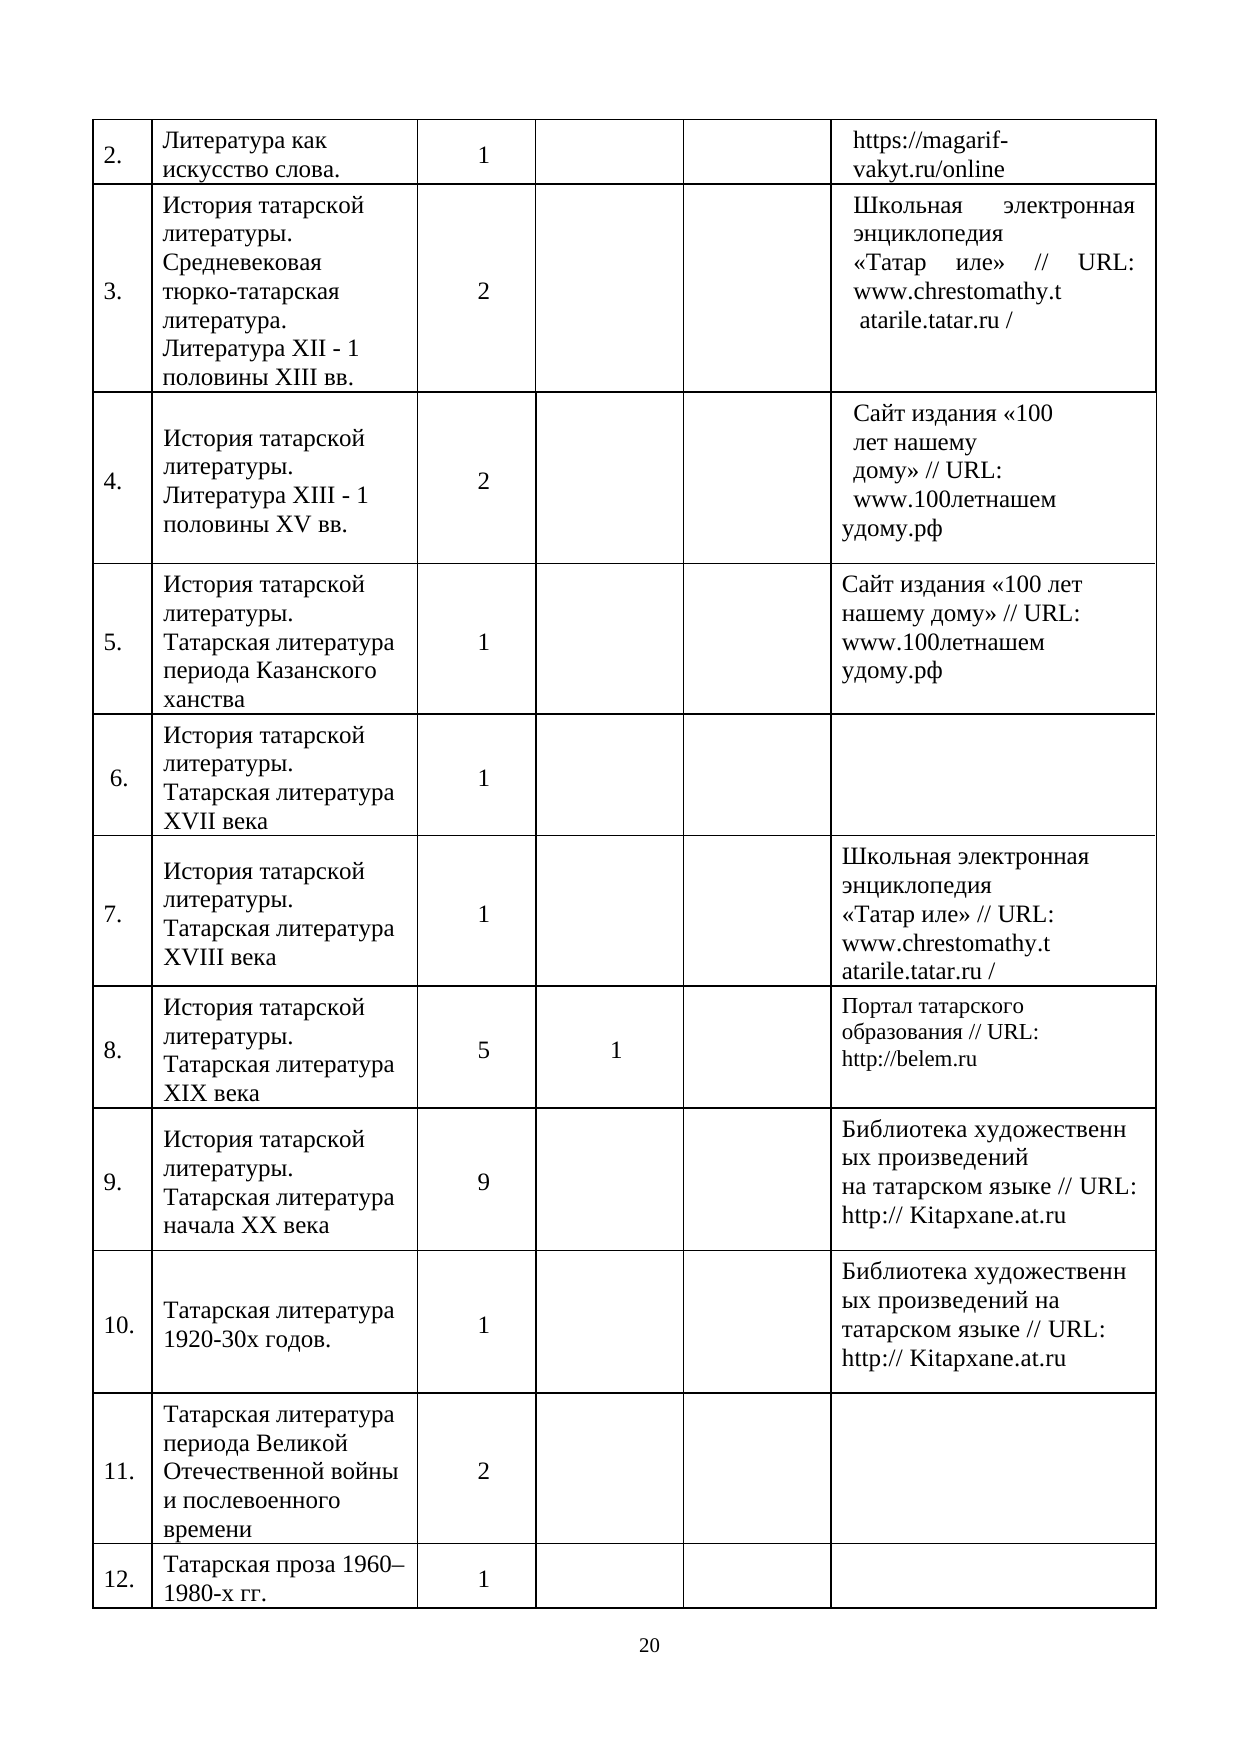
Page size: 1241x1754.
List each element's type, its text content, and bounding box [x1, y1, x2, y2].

table_cell [684, 120, 830, 183]
table_cell 1 [418, 120, 535, 183]
table_cell Литература как искусство слова. [153, 120, 417, 183]
table_cell 1 [537, 987, 683, 1107]
table_cell [832, 1544, 1155, 1607]
table_cell 1 [418, 836, 535, 985]
table_cell [684, 715, 830, 835]
table_cell История татарской литературы. Татарская литература XIX века [153, 987, 417, 1107]
table_cell Школьная электронная энциклопедия «Татар иле» // URL: www.chrestomathy.t atarile.tatar.ru / [832, 835, 1156, 985]
table_cell 10. [94, 1251, 151, 1392]
table_cell Библиотека художественн ых произведений на татарском языке // URL: http:// Kitapxane.at.ru [832, 1251, 1155, 1392]
table_cell [537, 1109, 683, 1249]
table_cell 2 [418, 185, 535, 391]
table_cell https://magarif- vakyt.ru/online [832, 120, 1155, 183]
table_cell 8. [94, 987, 151, 1107]
table_cell 2. [94, 120, 151, 183]
table_cell История татарской литературы. Литература XIII - 1 половины XV вв. [153, 393, 417, 562]
table_cell Татарская проза 1960–1980-х гг. [153, 1544, 417, 1607]
table_cell История татарской литературы. Татарская литература периода Казанского ханства [153, 564, 417, 713]
table_cell 11. [94, 1394, 151, 1543]
table_cell [537, 1251, 683, 1392]
table_cell 6. [94, 715, 151, 835]
table_cell 1 [418, 1544, 535, 1607]
table_cell 7. [94, 836, 151, 985]
table_cell 1 [418, 1251, 535, 1392]
table_cell [684, 1251, 830, 1392]
table_cell [536, 185, 683, 391]
table_cell 5 [418, 987, 535, 1107]
table_cell 1 [418, 715, 535, 835]
table_cell [832, 713, 1156, 835]
table_cell [684, 564, 830, 713]
table_cell Сайт издания «100 лет нашему дому» // URL: www.100летнашем удому.рф [832, 393, 1156, 562]
table_cell 1 [418, 564, 535, 713]
table_cell [684, 836, 830, 985]
table_cell История татарской литературы. Средневековая тюрко-татарская литература. Литература XII - 1 половины XIII вв. [153, 185, 417, 391]
table_cell 2 [418, 393, 535, 562]
table_cell [684, 1544, 830, 1607]
table_cell [537, 715, 683, 835]
table_cell 2 [418, 1394, 535, 1543]
table_cell [684, 987, 830, 1107]
table_cell [684, 185, 830, 391]
table_cell [684, 393, 830, 562]
table_cell 12. [94, 1544, 151, 1607]
table_cell [536, 120, 683, 183]
table_cell Библиотека художественн ых произведений на татарском языке // URL: http:// Kitapxane.at.ru [832, 1109, 1155, 1249]
table_cell Татарская литература периода Великой Отечественной войны и послевоенного времени [153, 1394, 417, 1543]
table_cell История татарской литературы. Татарская литература начала ХХ века [153, 1109, 417, 1249]
table_cell [537, 1544, 683, 1607]
table_cell [537, 1394, 683, 1543]
table_cell [684, 1109, 830, 1249]
table_cell Татарская литература 1920-30х годов. [153, 1251, 417, 1392]
table_cell История татарской литературы. Татарская литература XVIII века [153, 836, 417, 985]
table_cell 9 [418, 1109, 535, 1249]
table_cell 3. [94, 185, 151, 391]
table_cell 4. [94, 393, 151, 562]
table_cell [537, 393, 683, 562]
table_cell [832, 1394, 1155, 1543]
table_cell Сайт издания «100 лет нашему дому» // URL: www.100летнашем удому.рф [832, 563, 1156, 713]
table_cell 9. [94, 1109, 151, 1249]
table_cell [684, 1394, 830, 1543]
table_cell История татарской литературы. Татарская литература XVII века [153, 715, 417, 835]
table_cell [537, 836, 683, 985]
table_cell Школьная электронная энциклопедия «Татар иле» // URL: www.chrestomathy.t atarile.tatar.ru / [832, 185, 1155, 391]
table_cell 5. [94, 564, 151, 713]
table_cell Портал татарского образования // URL: http://belem.ru [832, 987, 1155, 1107]
table_cell [537, 564, 683, 713]
